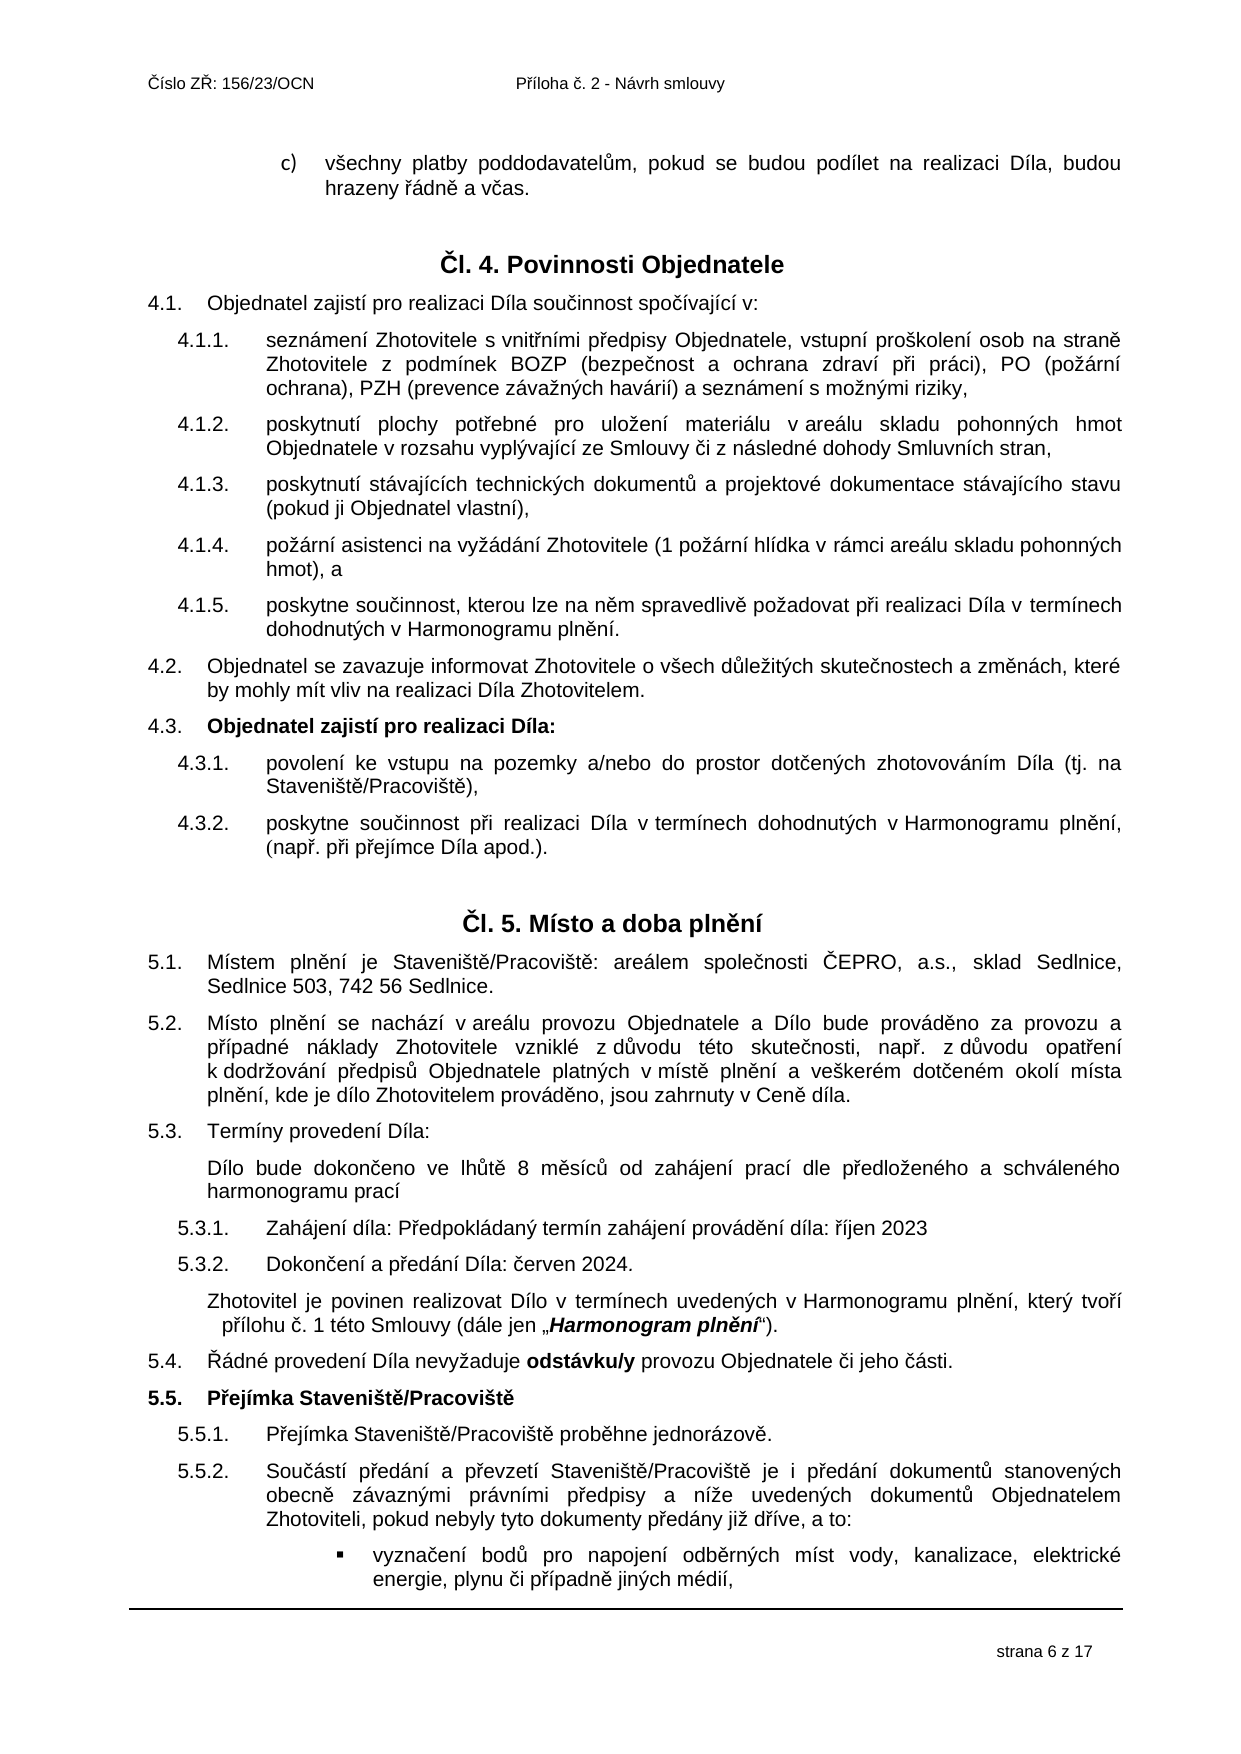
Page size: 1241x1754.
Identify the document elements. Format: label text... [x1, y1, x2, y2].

text poskytne součinnost při realizaci Díla v termínech dohodnutých v Harmonogramu plnění, (např. při přejímce Díla apod.). [177, 811, 1122, 859]
text povolení ke vstupu na pozemky a/nebo do prostor dotčených zhotovováním Díla (tj. na Staveniště/Pracoviště), [177, 750, 1122, 798]
text Objednatel zajistí pro realizaci Díla: [148, 714, 1122, 738]
text Povinnosti Objednatele [102, 250, 1122, 278]
text požární asistenci na vyžádání Zhotovitele (1 požární hlídka v rámci areálu skladu pohonných hmot), a [177, 533, 1122, 581]
text Objednatel se zavazuje informovat Zhotovitele o všech důležitých skutečnostech a změnách, které by mohly mít vliv na realizaci Díla Zhotovitelem. [148, 653, 1122, 701]
list Dílo bude dokončeno ve lhůtě 8 měsíců od zahájení prací dle předloženého a schváleného harmonogramu prací [207, 1155, 1122, 1203]
text Zahájení díla: Předpokládaný termín zahájení provádění díla: říjen 2023 [177, 1216, 1122, 1240]
text Dokončení a předání Díla: červen 2024. [177, 1252, 1122, 1276]
text Místem plnění je Staveniště/Pracoviště: areálem společnosti ČEPRO, a.s., sklad Sedlnice, Sedlnice 503, 742 56 Sedlnice. [148, 950, 1122, 998]
text Objednatel zajistí pro realizaci Díla součinnost spočívající v: [148, 291, 1122, 315]
text poskytne součinnost, kterou lze na něm spravedlivě požadovat při realizaci Díla v termínech dohodnutých v Harmonogramu plnění. [177, 593, 1122, 641]
text Součástí předání a převzetí Staveniště/Pracoviště je i předání dokumentů stanovených obecně závaznými právními předpisy a níže uvedených dokumentů Objednatelem Zhotoviteli, pokud nebyly tyto dokumenty předány již dříve, a to: [177, 1458, 1122, 1530]
list všechny platby poddodavatelům, pokud se budou podílet na realizaci Díla, budou hrazeny řádně a včas. [281, 148, 1122, 200]
text Místo plnění se nachází v areálu provozu Objednatele a Dílo bude prováděno za provozu a případné náklady Zhotovitele vzniklé z důvodu této skutečnosti, např. z důvodu opatření k dodržování předpisů Objednatele platných v místě plnění a veškerém dotčeném okolí místa plnění, kde je dílo Zhotovitelem prováděno, jsou zahrnuty v Ceně díla. [148, 1011, 1122, 1106]
text Místo a doba plnění [102, 909, 1122, 938]
text poskytnutí stávajících technických dokumentů a projektové dokumentace stávajícího stavu (pokud ji Objednatel vlastní), [177, 472, 1122, 520]
text poskytnutí plochy potřebné pro uložení materiálu v areálu skladu pohonných hmot Objednatele v rozsahu vyplývající ze Smlouvy či z následné dohody Smluvních stran, [177, 412, 1122, 460]
text Termíny provedení Díla: [148, 1119, 1122, 1143]
text Řádné provedení Díla nevyžaduje odstávku/y provozu Objednatele či jeho části. [148, 1349, 1122, 1373]
list vyznačení bodů pro napojení odběrných míst vody, kanalizace, elektrické energie, plynu či případně jiných médií, [335, 1543, 1122, 1591]
text seznámení Zhotovitele s vnitřními předpisy Objednatele, vstupní proškolení osob na straně Zhotovitele z podmínek BOZP (bezpečnost a ochrana zdraví při práci), PO (požární ochrana), PZH (prevence závažných havárií) a seznámení s možnými riziky, [177, 327, 1122, 399]
text Přejímka Staveniště/Pracoviště [148, 1386, 1122, 1409]
list Zhotovitel je povinen realizovat Dílo v termínech uvedených v Harmonogramu plnění, který tvoří přílohu č. 1 této Smlouvy (dále jen „Harmonogram plnění“). [207, 1289, 1122, 1337]
text Přejímka Staveniště/Pracoviště proběhne jednorázově. [177, 1422, 1122, 1446]
